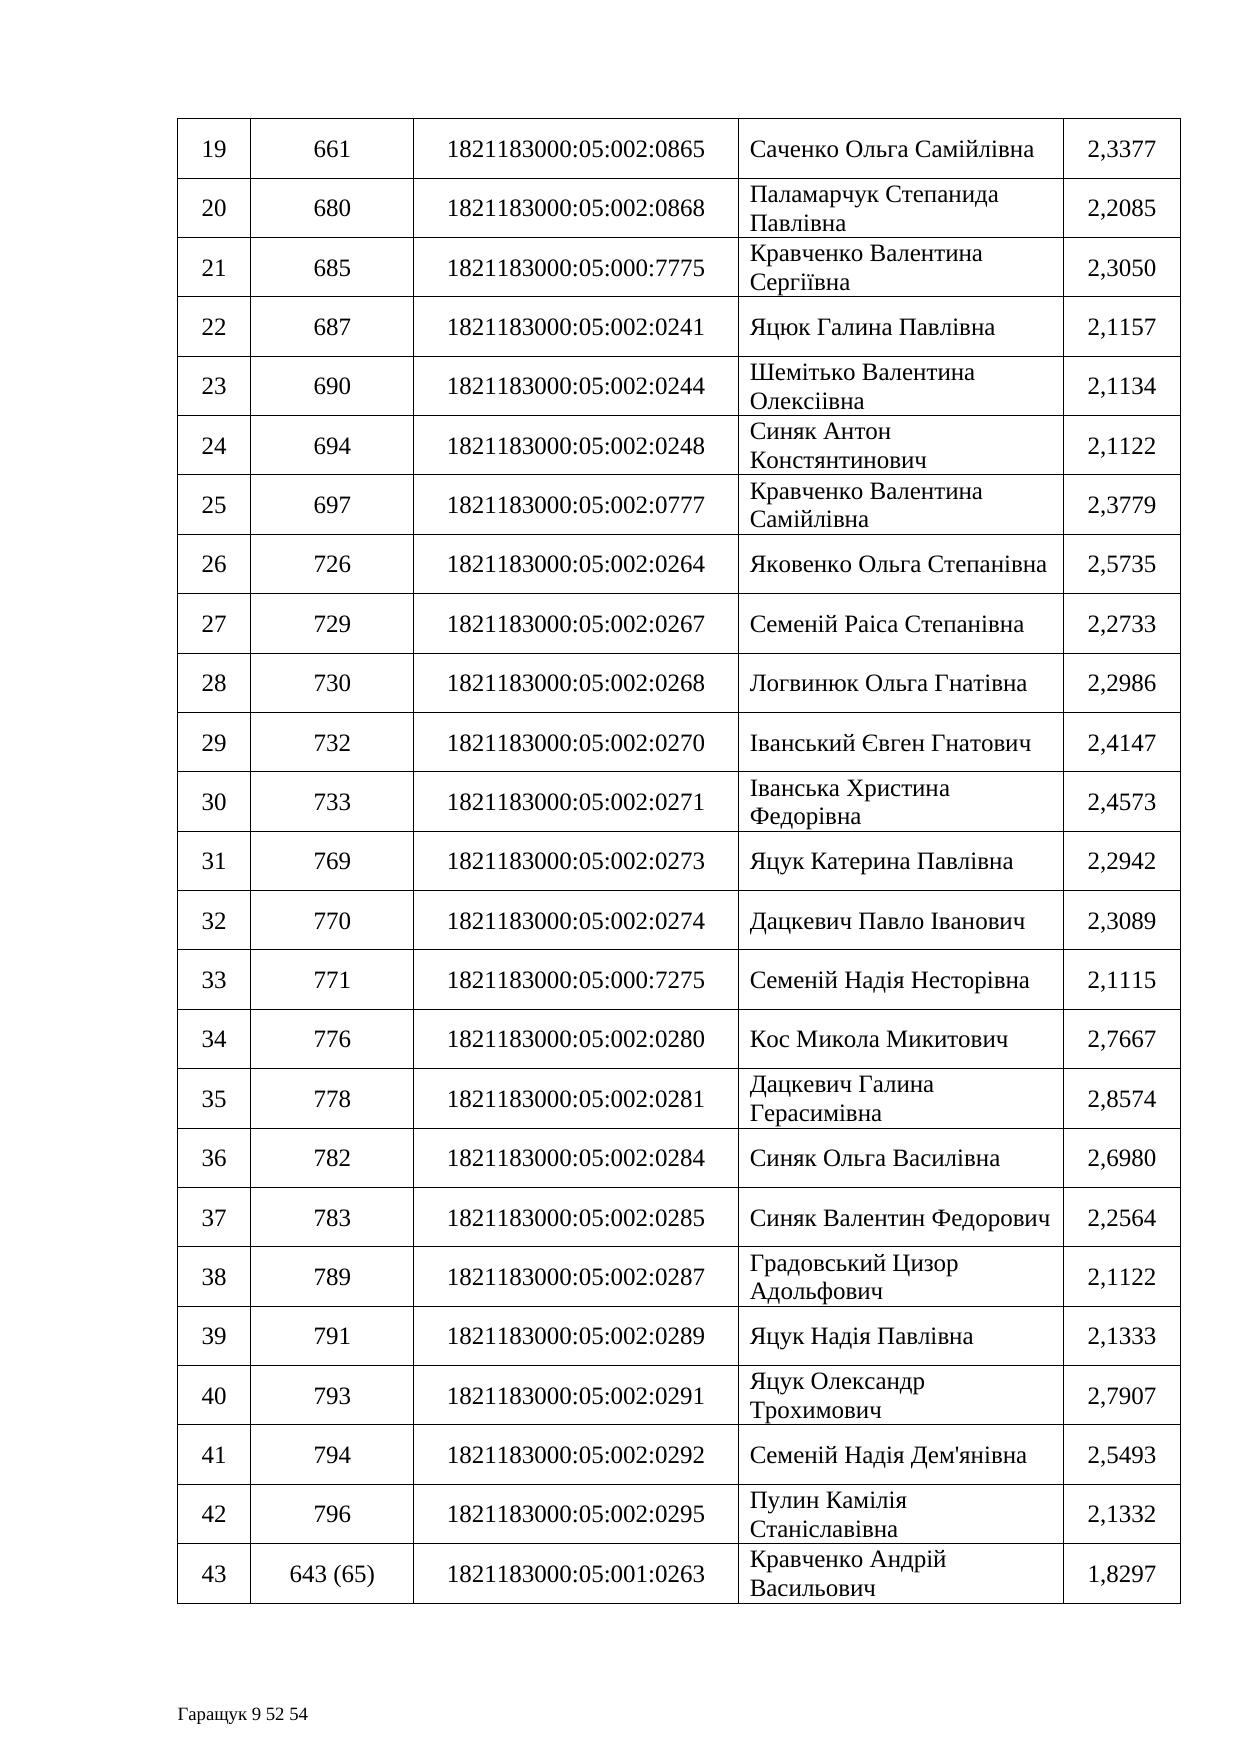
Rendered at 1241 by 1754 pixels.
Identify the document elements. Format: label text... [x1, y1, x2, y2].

table_cell Дацкевич Галина Герасимівна [739, 1069, 1063, 1127]
table_cell 1,8297 [1064, 1544, 1180, 1602]
table_cell 1821183000:05:002:0270 [414, 713, 738, 771]
table_cell 782 [251, 1129, 413, 1187]
table_cell Паламарчук Степанида Павлівна [739, 179, 1063, 237]
table_cell 1821183000:05:002:0287 [414, 1247, 738, 1306]
table_cell 732 [251, 713, 413, 771]
table_cell 33 [178, 950, 250, 1009]
table_cell 2,1333 [1064, 1307, 1180, 1365]
table_cell 21 [178, 238, 250, 296]
table_cell 1821183000:05:002:0244 [414, 357, 738, 415]
table_cell 1821183000:05:002:0274 [414, 891, 738, 949]
table_cell 2,1134 [1064, 357, 1180, 415]
table_cell Іванський Євген Гнатович [739, 713, 1063, 771]
table_cell Синяк Антон Констянтинович [739, 416, 1063, 474]
table_cell 778 [251, 1069, 413, 1127]
table_cell Яцюк Галина Павлівна [739, 297, 1063, 356]
table_cell 791 [251, 1307, 413, 1365]
table_cell 2,1157 [1064, 297, 1180, 356]
table_cell Синяк Ольга Василівна [739, 1129, 1063, 1187]
table_cell 733 [251, 772, 413, 831]
table_cell 25 [178, 475, 250, 534]
table_cell 24 [178, 416, 250, 474]
table_cell 1821183000:05:000:7775 [414, 238, 738, 296]
table_cell Синяк Валентин Федорович [739, 1188, 1063, 1246]
table_cell 1821183000:05:002:0281 [414, 1069, 738, 1127]
table_cell 2,3089 [1064, 891, 1180, 949]
table_cell 730 [251, 654, 413, 712]
table_cell 2,4147 [1064, 713, 1180, 771]
table_cell 1821183000:05:001:0263 [414, 1544, 738, 1602]
table_cell 20 [178, 179, 250, 237]
table_cell Пулин Камілія Станіславівна [739, 1485, 1063, 1543]
table_cell 776 [251, 1010, 413, 1068]
table_cell 22 [178, 297, 250, 356]
table_cell 2,1332 [1064, 1485, 1180, 1543]
table_cell 680 [251, 179, 413, 237]
table_cell 694 [251, 416, 413, 474]
table_cell 2,5735 [1064, 535, 1180, 593]
table_cell 19 [178, 119, 250, 177]
table_cell 23 [178, 357, 250, 415]
table_cell 1821183000:05:002:0868 [414, 179, 738, 237]
table_cell 2,2085 [1064, 179, 1180, 237]
table_cell 27 [178, 594, 250, 652]
table_cell 2,3779 [1064, 475, 1180, 534]
table_cell 1821183000:05:002:0248 [414, 416, 738, 474]
table_cell 31 [178, 832, 250, 890]
table_cell 643 (65) [251, 1544, 413, 1602]
table_cell Кравченко Валентина Самійлівна [739, 475, 1063, 534]
table_cell 1821183000:05:002:0284 [414, 1129, 738, 1187]
table_cell 2,1122 [1064, 416, 1180, 474]
table_cell Кравченко Валентина Сергіївна [739, 238, 1063, 296]
table_cell Семеній Надія Дем'янівна [739, 1425, 1063, 1484]
table_cell 2,3377 [1064, 119, 1180, 177]
table_cell 1821183000:05:002:0267 [414, 594, 738, 652]
table_cell 783 [251, 1188, 413, 1246]
table_cell Яковенко Ольга Степанівна [739, 535, 1063, 593]
table_cell 2,5493 [1064, 1425, 1180, 1484]
table_cell 39 [178, 1307, 250, 1365]
table_cell Іванська Христина Федорівна [739, 772, 1063, 831]
table_cell 29 [178, 713, 250, 771]
table_cell 687 [251, 297, 413, 356]
table_cell 726 [251, 535, 413, 593]
table_cell 2,8574 [1064, 1069, 1180, 1127]
table_cell 1821183000:05:002:0264 [414, 535, 738, 593]
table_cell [739, 1544, 1063, 1602]
table_cell 2,7667 [1064, 1010, 1180, 1068]
table_cell Семеній Надія Несторівна [739, 950, 1063, 1009]
table_cell Кос Микола Микитович [739, 1010, 1063, 1068]
table_cell 794 [251, 1425, 413, 1484]
table_cell 697 [251, 475, 413, 534]
table_cell 771 [251, 950, 413, 1009]
table_cell 1821183000:05:002:0292 [414, 1425, 738, 1484]
table_cell 2,2942 [1064, 832, 1180, 890]
table_cell Яцук Катерина Павлівна [739, 832, 1063, 890]
table_cell 30 [178, 772, 250, 831]
table_cell 1821183000:05:002:0280 [414, 1010, 738, 1068]
table_cell 34 [178, 1010, 250, 1068]
table_cell 1821183000:05:002:0289 [414, 1307, 738, 1365]
table_cell 2,1122 [1064, 1247, 1180, 1306]
table_cell 1821183000:05:002:0865 [414, 119, 738, 177]
table_cell Логвинюк Ольга Гнатівна [739, 654, 1063, 712]
table_cell 2,6980 [1064, 1129, 1180, 1187]
table_cell 796 [251, 1485, 413, 1543]
table_cell 2,2986 [1064, 654, 1180, 712]
table_cell 1821183000:05:002:0285 [414, 1188, 738, 1246]
table_cell 42 [178, 1485, 250, 1543]
table_cell Шемітько Валентина Олексіівна [739, 357, 1063, 415]
table_cell 793 [251, 1366, 413, 1424]
table_cell Дацкевич Павло Іванович [739, 891, 1063, 949]
table_cell Яцук Олександр Трохимович [739, 1366, 1063, 1424]
table_cell 789 [251, 1247, 413, 1306]
table_cell 1821183000:05:002:0777 [414, 475, 738, 534]
table_cell 2,3050 [1064, 238, 1180, 296]
table_cell 37 [178, 1188, 250, 1246]
table_cell 2,4573 [1064, 772, 1180, 831]
table_cell 1821183000:05:002:0241 [414, 297, 738, 356]
table_cell 2,7907 [1064, 1366, 1180, 1424]
table_cell 41 [178, 1425, 250, 1484]
table_cell 43 [178, 1544, 250, 1602]
table_cell 1821183000:05:002:0268 [414, 654, 738, 712]
table_cell 36 [178, 1129, 250, 1187]
table_cell 661 [251, 119, 413, 177]
table_cell 28 [178, 654, 250, 712]
table_cell 32 [178, 891, 250, 949]
table_cell 1821183000:05:002:0273 [414, 832, 738, 890]
table_cell 729 [251, 594, 413, 652]
table_cell 769 [251, 832, 413, 890]
table_cell 2,2564 [1064, 1188, 1180, 1246]
table_cell Семеній Раіса Степанівна [739, 594, 1063, 652]
table_cell 35 [178, 1069, 250, 1127]
table_cell 40 [178, 1366, 250, 1424]
table_cell 770 [251, 891, 413, 949]
table_cell 2,1115 [1064, 950, 1180, 1009]
table_cell Яцук Надія Павлівна [739, 1307, 1063, 1365]
table_cell 26 [178, 535, 250, 593]
table_cell 1821183000:05:002:0295 [414, 1485, 738, 1543]
table_cell Градовський Цизор Адольфович [739, 1247, 1063, 1306]
table_cell 1821183000:05:002:0291 [414, 1366, 738, 1424]
table_cell 2,2733 [1064, 594, 1180, 652]
table_cell 685 [251, 238, 413, 296]
table_cell Саченко Ольга Самійлівна [739, 119, 1063, 177]
table_cell 1821183000:05:000:7275 [414, 950, 738, 1009]
table_cell 38 [178, 1247, 250, 1306]
table_cell 690 [251, 357, 413, 415]
table_cell 1821183000:05:002:0271 [414, 772, 738, 831]
